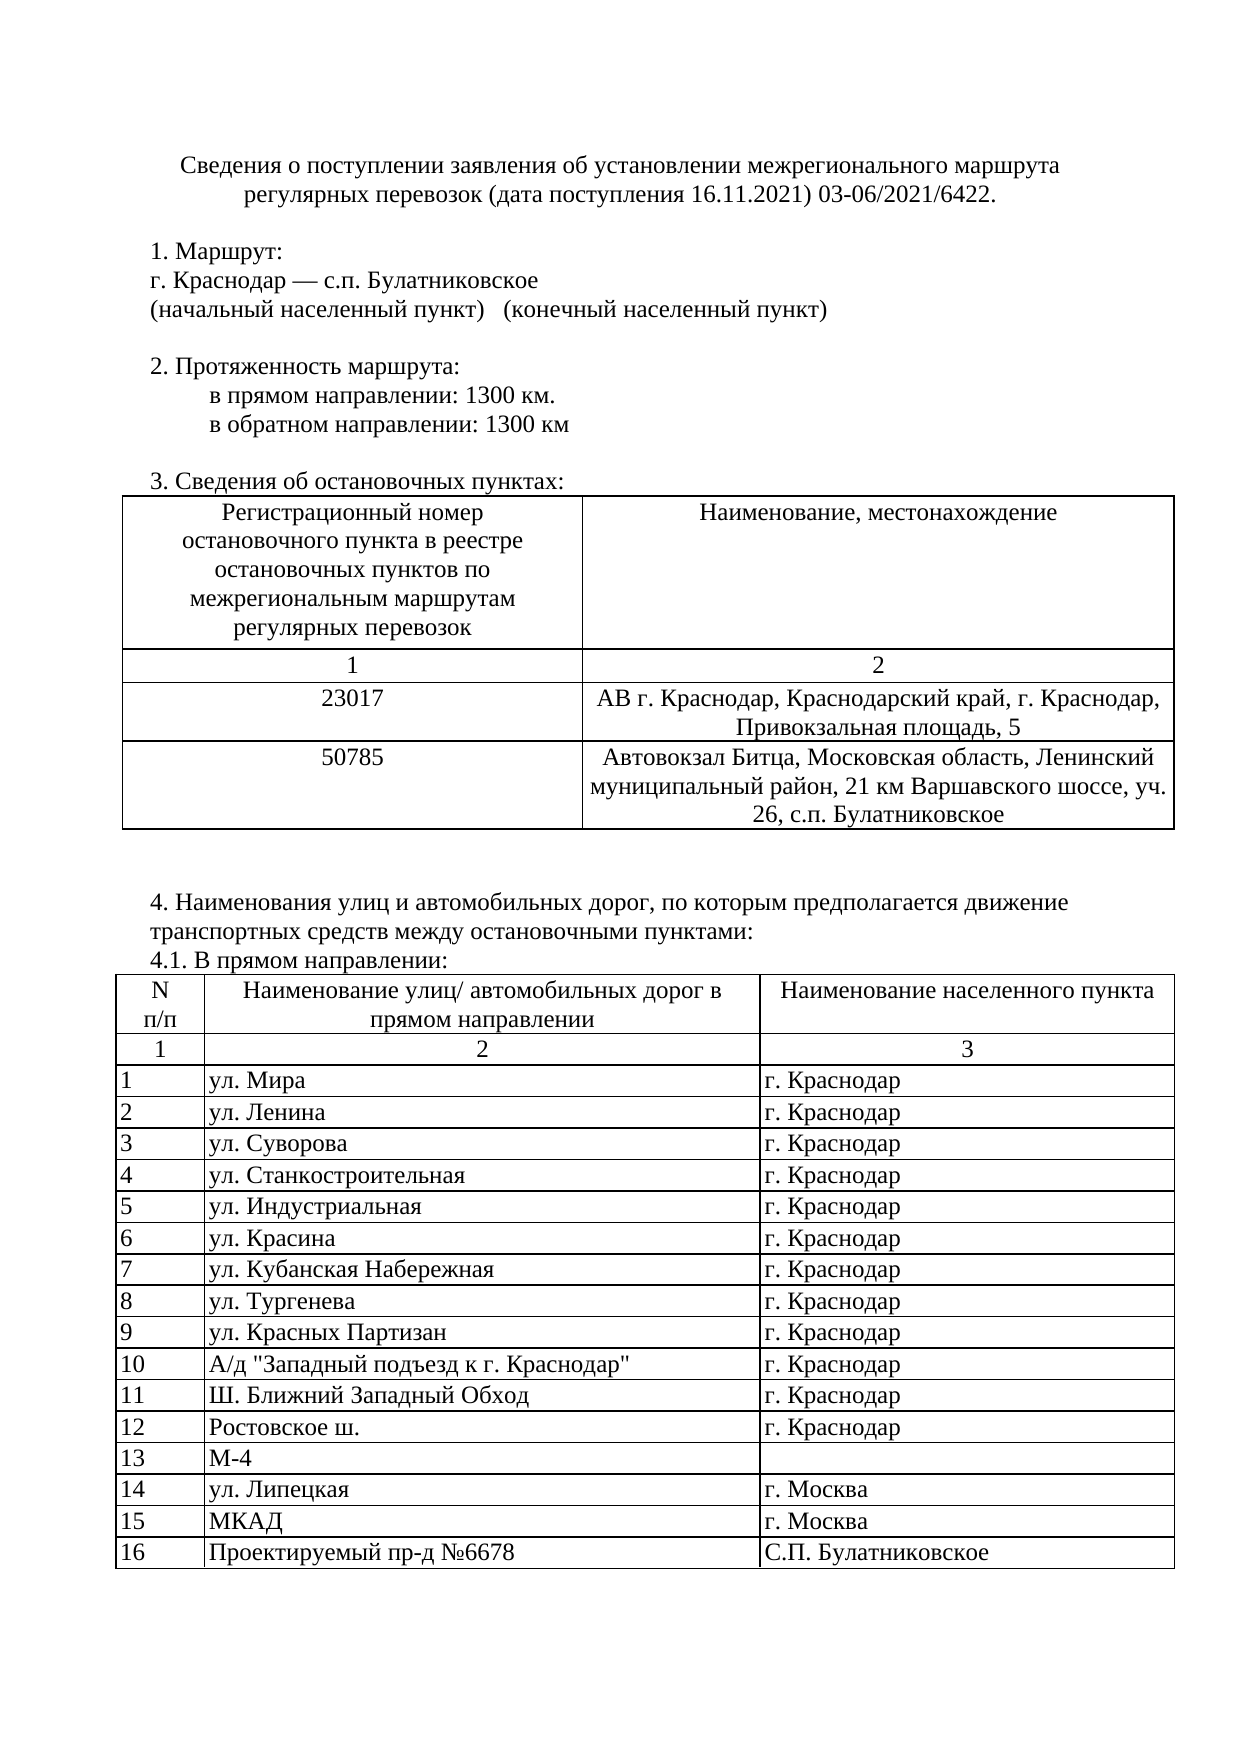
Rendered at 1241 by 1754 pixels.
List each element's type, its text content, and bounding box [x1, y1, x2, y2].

table_cell 15 [117, 1506, 204, 1536]
table_cell 2 [205, 1034, 759, 1064]
table_cell г. Краснодар [761, 1286, 1174, 1316]
table_header Наименование, местонахождение [583, 497, 1173, 648]
table_cell Автовокзал Битца, Московская область, Ленинский муниципальный район, 21 км Варшавского шоссе, уч. 26, с.п. Булатниковское [583, 742, 1173, 828]
table_cell ул. Станкостроительная [205, 1160, 759, 1190]
table_cell г. Краснодар [761, 1066, 1174, 1096]
table_cell г. Краснодар [761, 1349, 1174, 1379]
table_cell г. Москва [761, 1506, 1174, 1536]
table_cell ул. Мира [205, 1066, 759, 1096]
table_cell 1 [117, 1034, 204, 1064]
table_cell 1 [117, 1066, 204, 1096]
table_cell Ш. Ближний Западный Обход [205, 1380, 759, 1410]
table_cell Проектируемый пр-д №6678 [205, 1538, 759, 1567]
table_cell г. Краснодар [761, 1380, 1174, 1410]
table_cell Ростовское ш. [205, 1412, 759, 1442]
text 4.1. В прямом направлении: [150, 945, 1090, 973]
table_cell 2 [117, 1097, 204, 1127]
table_header Наименование населенного пункта [761, 975, 1174, 1033]
text 4. Наименования улиц и автомобильных дорог, по которым предполагается движение транспортных средств между остановочными пунктами: [150, 887, 1090, 945]
table_cell АВ г. Краснодар, Краснодарский край, г. Краснодар, Привокзальная площадь, 5 [583, 683, 1173, 740]
table_cell 16 [117, 1538, 204, 1567]
table_cell 1 [123, 650, 582, 681]
table_cell ул. Индустриальная [205, 1192, 759, 1221]
table_cell ул. Суворова [205, 1129, 759, 1158]
table_cell ул. Тургенева [205, 1286, 759, 1316]
table_cell [761, 1443, 1174, 1473]
table_cell ул. Красных Партизан [205, 1317, 759, 1347]
table_cell г. Краснодар [761, 1129, 1174, 1158]
table_cell 6 [117, 1223, 204, 1253]
table_header N п/п [117, 975, 204, 1033]
table_cell МКАД [205, 1506, 759, 1536]
table_cell 9 [117, 1317, 204, 1347]
table_cell г. Краснодар [761, 1223, 1174, 1253]
table_cell 8 [117, 1286, 204, 1316]
table_cell ул. Красина [205, 1223, 759, 1253]
table_cell г. Москва [761, 1475, 1174, 1504]
table_cell 5 [117, 1192, 204, 1221]
table_header Регистрационный номер остановочного пункта в реестре остановочных пунктов по межрегиональным маршрутам регулярных перевозок [123, 497, 582, 648]
table_cell 14 [117, 1475, 204, 1504]
table_cell 4 [117, 1160, 204, 1190]
text 2. Протяженность маршрута: [150, 351, 1090, 380]
table_cell ул. Ленина [205, 1097, 759, 1127]
table_cell ул. Липецкая [205, 1475, 759, 1504]
table_cell г. Краснодар [761, 1317, 1174, 1347]
table_header Наименование улиц/ автомобильных дорог в прямом направлении [205, 975, 759, 1033]
table_cell г. Краснодар [761, 1160, 1174, 1190]
text (начальный населенный пункт) (конечный населенный пункт) [150, 294, 1090, 322]
table_cell 7 [117, 1255, 204, 1284]
text г. Краснодар — с.п. Булатниковское [150, 265, 1090, 294]
table_cell 3 [761, 1034, 1174, 1064]
table_cell ул. Кубанская Набережная [205, 1255, 759, 1284]
text в прямом направлении: 1300 км. [150, 380, 1090, 409]
table_cell 13 [117, 1443, 204, 1473]
text 3. Сведения об остановочных пунктах: [150, 466, 1090, 495]
table_cell 12 [117, 1412, 204, 1442]
table_cell М-4 [205, 1443, 759, 1473]
table_cell 11 [117, 1380, 204, 1410]
table_cell г. Краснодар [761, 1412, 1174, 1442]
table_cell А/д "Западный подъезд к г. Краснодар" [205, 1349, 759, 1379]
table_cell 3 [117, 1129, 204, 1158]
text Сведения о поступлении заявления об установлении межрегионального маршрута регулярных перевозок (дата поступления 16.11.2021) 03-06/2021/6422. [150, 150, 1090, 207]
table_cell 23017 [123, 683, 582, 740]
text 1. Маршрут: [150, 236, 1090, 265]
table_cell г. Краснодар [761, 1192, 1174, 1221]
table_cell г. Краснодар [761, 1097, 1174, 1127]
table_cell 10 [117, 1349, 204, 1379]
text в обратном направлении: 1300 км [150, 409, 1090, 437]
table_cell 50785 [123, 742, 582, 828]
table_cell г. Краснодар [761, 1255, 1174, 1284]
table_cell С.П. Булатниковское [761, 1538, 1174, 1567]
table_cell 2 [583, 650, 1173, 681]
